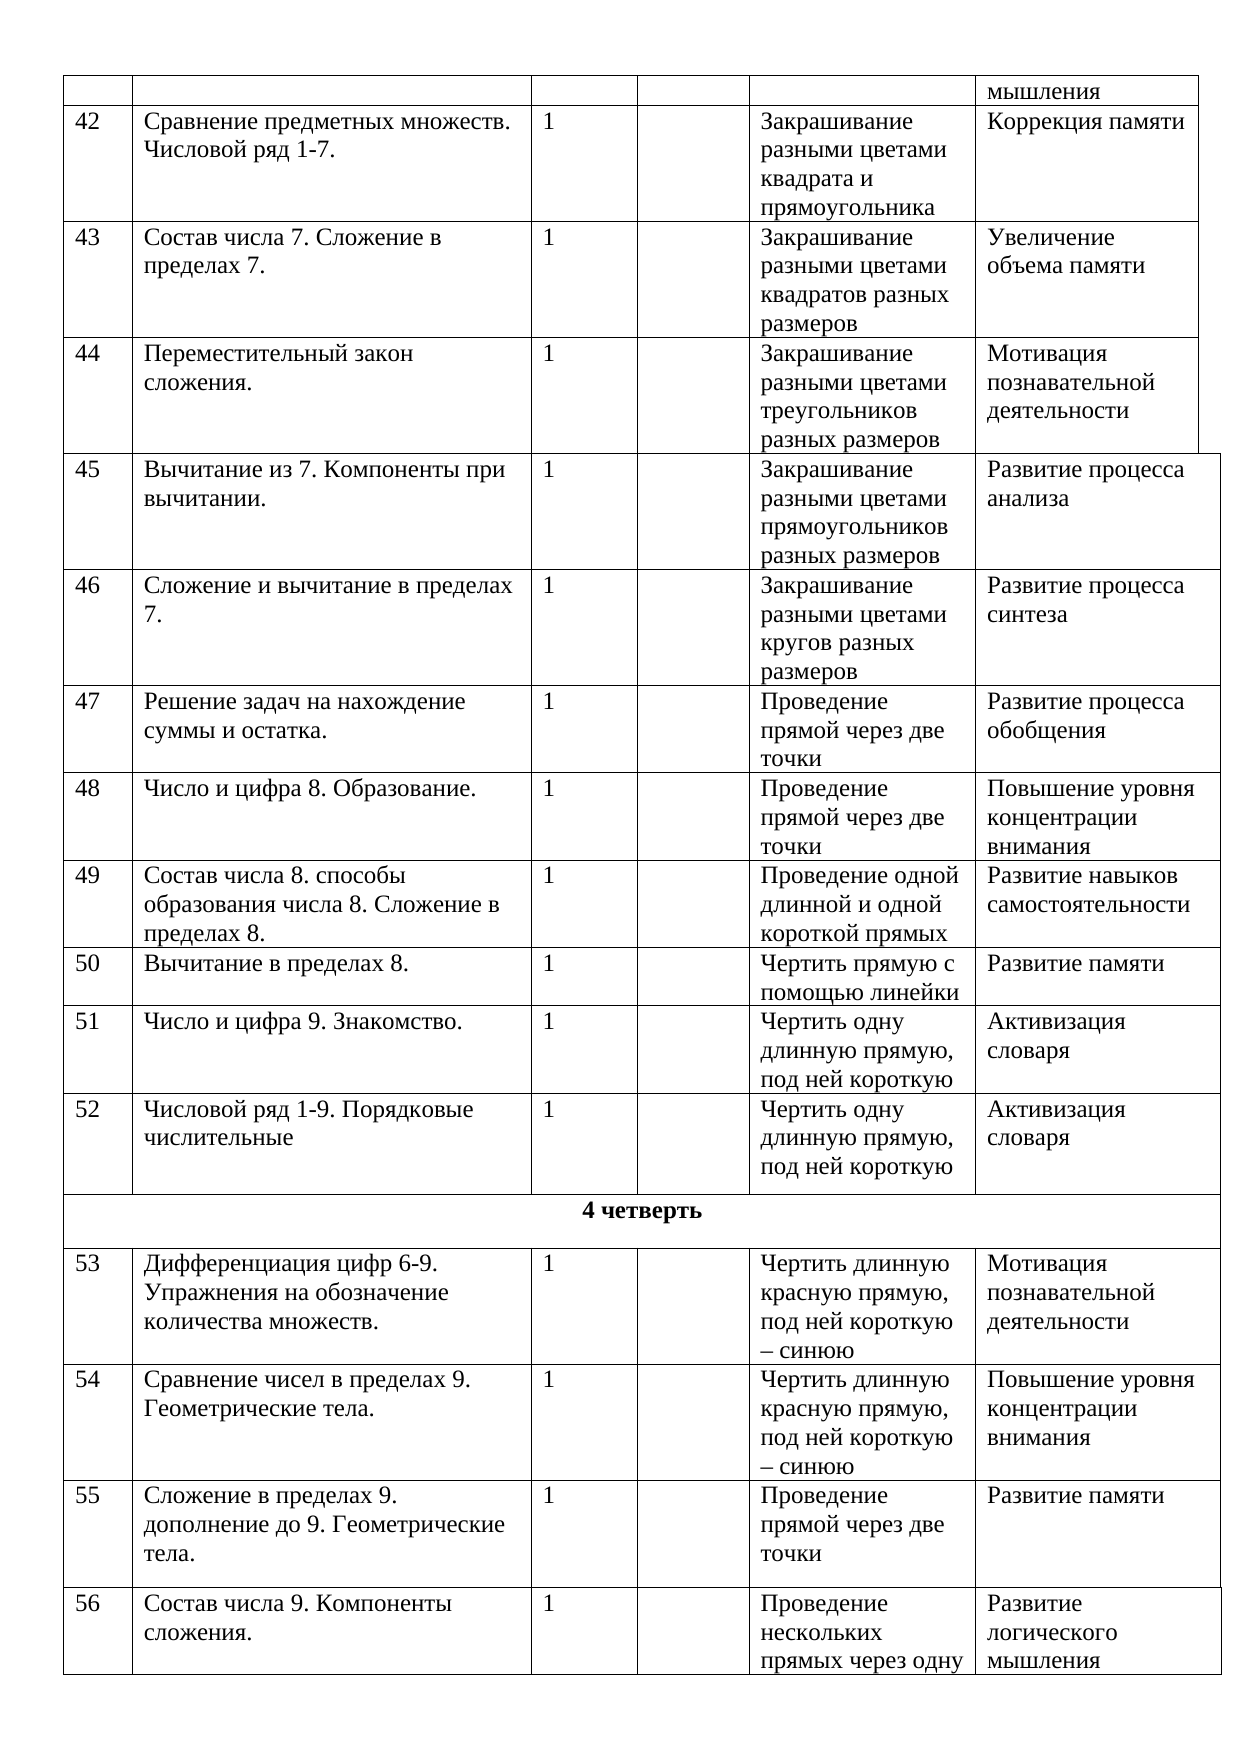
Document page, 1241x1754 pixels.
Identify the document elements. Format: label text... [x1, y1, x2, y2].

table_cell Решение задач на нахождение суммы и остатка. [133, 686, 531, 772]
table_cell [976, 1588, 1221, 1674]
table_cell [976, 76, 1198, 105]
table_cell Закрашивание разными цветами треугольников разных размеров [750, 338, 975, 453]
table_cell Чертить одну длинную прямую, под ней короткую [750, 1094, 975, 1194]
table_cell Вычитание в пределах 8. [133, 948, 531, 1005]
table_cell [750, 1588, 975, 1674]
table_cell 52 [64, 1094, 132, 1194]
table_cell Число и цифра 8. Образование. [133, 773, 531, 859]
table_cell 41 [64, 76, 132, 105]
table_cell Сложение в пределах 9. дополнение до 9. Геометрические тела. [133, 1481, 531, 1587]
table_cell Проведение прямой через две точки [750, 773, 975, 859]
table_cell Вычитание из 7. Компоненты при вычитании. [133, 454, 531, 569]
table_cell 1 [532, 1481, 637, 1587]
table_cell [750, 76, 975, 105]
table_cell Проведение прямой через две точки [750, 1481, 975, 1587]
table_cell Закрашивание разными цветами прямоугольников разных размеров [750, 454, 975, 569]
table_cell [638, 76, 749, 105]
table_cell [638, 106, 749, 221]
table_cell 45 [64, 454, 132, 569]
table_cell 1 [532, 338, 637, 453]
table_cell Мотивация познавательной деятельности [976, 338, 1198, 453]
table_cell Число и цифра 9. Знакомство. [133, 1006, 531, 1093]
table_cell 47 [64, 686, 132, 772]
table_cell [638, 1588, 749, 1674]
table_cell [638, 686, 749, 772]
table_cell Состав числа 7. Сложение в пределах 7. [133, 222, 531, 337]
table_cell [638, 1365, 749, 1479]
table_cell Сложение и вычитание в пределах 7. [133, 570, 531, 685]
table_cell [133, 76, 531, 105]
table_cell 1 [532, 1365, 637, 1479]
table_cell 54 [64, 1365, 132, 1479]
table_cell 49 [64, 861, 132, 947]
table_cell [638, 1094, 749, 1194]
table_cell 1 [532, 948, 637, 1005]
table_cell Развитие процесса синтеза [976, 570, 1220, 685]
table_cell [638, 1481, 749, 1587]
table_cell 42 [64, 106, 132, 221]
table_cell 48 [64, 773, 132, 859]
table_cell Проведение одной длинной и одной короткой прямых [750, 861, 975, 947]
table_cell Проведение прямой через две точки [750, 686, 975, 772]
table_cell [638, 570, 749, 685]
table_cell Развитие навыков самостоятельности [976, 861, 1220, 947]
table_cell Активизация словаря [976, 1094, 1220, 1194]
table_cell Закрашивание разными цветами квадратов разных размеров [750, 222, 975, 337]
table_cell 44 [64, 338, 132, 453]
table_cell Мотивация познавательной деятельности [976, 1249, 1220, 1363]
table_cell Коррекция памяти [976, 106, 1198, 221]
table_cell 4 четверть [64, 1195, 1220, 1247]
table_cell [638, 1249, 749, 1363]
table_cell Закрашивание разными цветами кругов разных размеров [750, 570, 975, 685]
table_cell Состав числа 8. способы образования числа 8. Сложение в пределах 8. [133, 861, 531, 947]
table_cell 1 [532, 222, 637, 337]
table_cell Сравнение предметных множеств. Числовой ряд 1-7. [133, 106, 531, 221]
table_cell 1 [532, 1006, 637, 1093]
table_cell 1 [532, 686, 637, 772]
table_cell 1 [532, 454, 637, 569]
table_cell Сравнение чисел в пределах 9. Геометрические тела. [133, 1365, 531, 1479]
table_cell Активизация словаря [976, 1006, 1220, 1093]
table_cell Развитие процесса обобщения [976, 686, 1220, 772]
table_cell 51 [64, 1006, 132, 1093]
table_cell Чертить прямую с помощью линейки [750, 948, 975, 1005]
table_cell Закрашивание разными цветами квадрата и прямоугольника [750, 106, 975, 221]
table_cell 53 [64, 1249, 132, 1363]
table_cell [133, 1588, 531, 1674]
table_cell 1 [532, 1249, 637, 1363]
table_cell [638, 861, 749, 947]
table_cell Дифференциация цифр 6-9. Упражнения на обозначение количества множеств. [133, 1249, 531, 1363]
table_cell Увеличение объема памяти [976, 222, 1198, 337]
table_cell 1 [532, 1094, 637, 1194]
table_cell 56 [64, 1588, 132, 1674]
table_cell 50 [64, 948, 132, 1005]
table_cell Числовой ряд 1-9. Порядковые числительные [133, 1094, 531, 1194]
table_cell [638, 1006, 749, 1093]
table_cell Развитие памяти [976, 1481, 1220, 1587]
table_cell 1 [532, 570, 637, 685]
table_cell 43 [64, 222, 132, 337]
table_cell [638, 454, 749, 569]
table_cell Чертить одну длинную прямую, под ней короткую [750, 1006, 975, 1093]
table_cell [638, 773, 749, 859]
table_cell Повышение уровня концентрации внимания [976, 773, 1220, 859]
table_cell 1 [532, 106, 637, 221]
table_cell Чертить длинную красную прямую, под ней короткую – синюю [750, 1365, 975, 1479]
table_cell 1 [532, 861, 637, 947]
table_cell 55 [64, 1481, 132, 1587]
table_cell 46 [64, 570, 132, 685]
table_cell 1 [532, 1588, 637, 1674]
table_cell Переместительный закон сложения. [133, 338, 531, 453]
table_cell Развитие памяти [976, 948, 1220, 1005]
table_cell Повышение уровня концентрации внимания [976, 1365, 1220, 1479]
table_cell [638, 222, 749, 337]
table_cell 1 [532, 773, 637, 859]
table_cell [638, 948, 749, 1005]
table_cell Чертить длинную красную прямую, под ней короткую – синюю [750, 1249, 975, 1363]
table_cell [638, 338, 749, 453]
table_cell 1 [532, 76, 637, 105]
table_cell Развитие процесса анализа [976, 454, 1220, 569]
